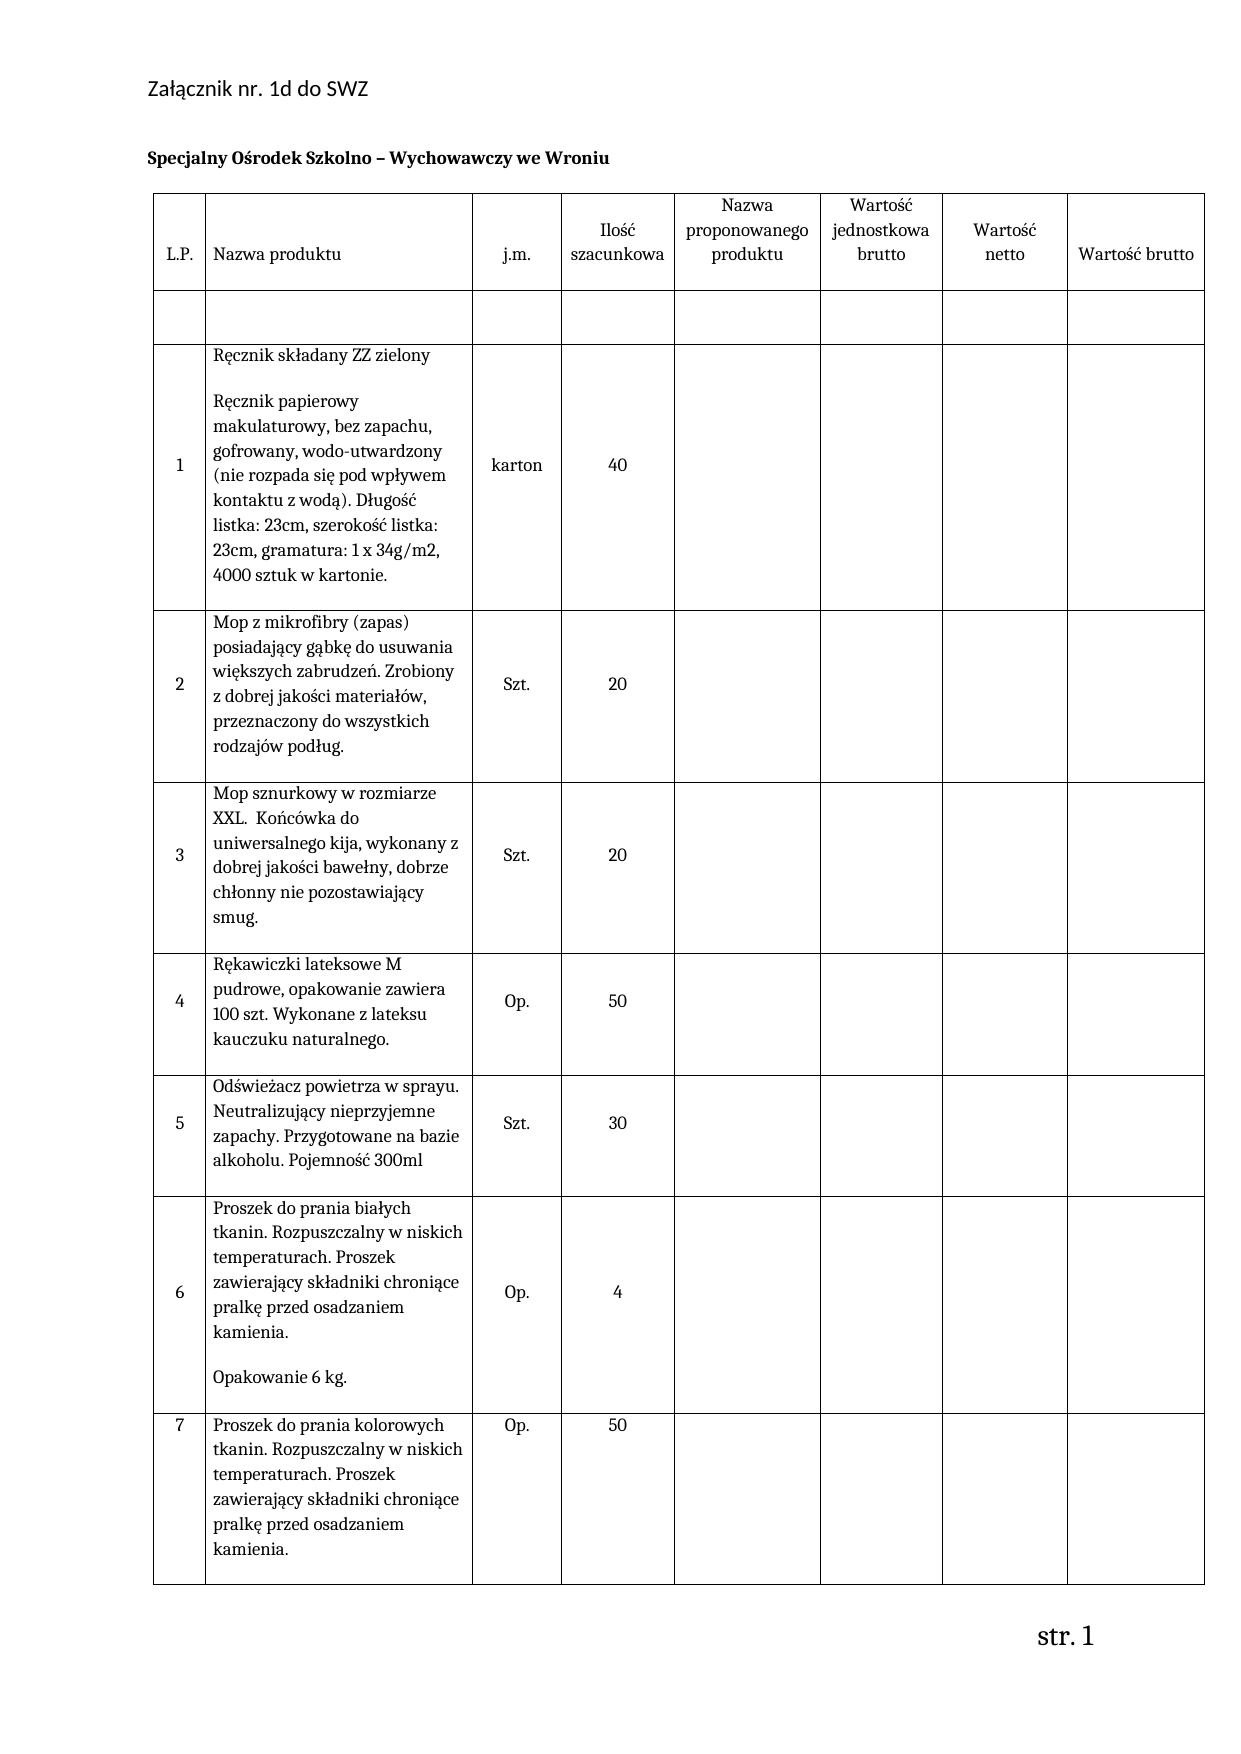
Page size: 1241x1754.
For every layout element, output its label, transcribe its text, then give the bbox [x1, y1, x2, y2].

table_cell 4 [154, 954, 205, 1074]
table_cell [943, 291, 1067, 344]
table_cell [675, 954, 820, 1074]
table_cell Op. [473, 954, 561, 1074]
table_header L.P. [154, 194, 205, 290]
table_cell Proszek do prania białych tkanin. Rozpuszczalny w niskich temperaturach. Proszek zawierający składniki chroniące pralkę przed osadzaniem kamienia. Opakowanie 6 kg. [206, 1197, 472, 1413]
table_cell [821, 1414, 942, 1584]
table_cell [675, 1197, 820, 1413]
table_cell [1068, 1414, 1204, 1584]
table_cell 7 [154, 1414, 205, 1584]
table_header Wartość brutto [1068, 194, 1204, 290]
table_cell [943, 783, 1067, 953]
table_cell [943, 1197, 1067, 1413]
table_cell [473, 291, 561, 344]
table_header Wartość netto [943, 194, 1067, 290]
table_cell [943, 1414, 1067, 1584]
table_cell [821, 611, 942, 782]
table_cell [821, 345, 942, 610]
table_cell [1068, 611, 1204, 782]
table_header Ilość szacunkowa [562, 194, 674, 290]
table_cell [675, 345, 820, 610]
table_cell [1068, 1076, 1204, 1196]
table_cell [943, 1076, 1067, 1196]
table_cell [206, 291, 472, 344]
table_cell [821, 783, 942, 953]
table_cell 20 [562, 783, 674, 953]
table_cell [943, 611, 1067, 782]
table_cell 50 [562, 954, 674, 1074]
table_cell 5 [154, 1076, 205, 1196]
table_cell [206, 1414, 472, 1584]
table_cell [675, 291, 820, 344]
table_cell Odświeżacz powietrza w sprayu. Neutralizujący nieprzyjemne zapachy. Przygotowane na bazie alkoholu. Pojemność 300ml [206, 1076, 472, 1196]
table_cell [943, 954, 1067, 1074]
table_cell [562, 291, 674, 344]
table_cell [821, 1076, 942, 1196]
table_cell Szt. [473, 783, 561, 953]
table_cell Rękawiczki lateksowe M pudrowe, opakowanie zawiera 100 szt. Wykonane z lateksu kauczuku naturalnego. [206, 954, 472, 1074]
table_cell 3 [154, 783, 205, 953]
table_header Wartość jednostkowa brutto [821, 194, 942, 290]
table_cell Ręcznik składany ZZ zielony Ręcznik papierowy makulaturowy, bez zapachu, gofrowany, wodo-utwardzony (nie rozpada się pod wpływem kontaktu z wodą). Długość listka: 23cm, szerokość listka: 23cm, gramatura: 1 x 34g/m2, 4000 sztuk w kartonie. [206, 345, 472, 610]
table_cell 6 [154, 1197, 205, 1413]
table_cell 40 [562, 345, 674, 610]
table_cell karton [473, 345, 561, 610]
table_cell Op. [473, 1414, 561, 1584]
table_cell [821, 1197, 942, 1413]
table_cell Szt. [473, 1076, 561, 1196]
table_cell 4 [562, 1197, 674, 1413]
table_cell [1068, 345, 1204, 610]
table_cell 30 [562, 1076, 674, 1196]
table_header Nazwa produktu [206, 194, 472, 290]
table_cell [821, 954, 942, 1074]
table_header Nazwa proponowanego produktu [675, 194, 820, 290]
table_cell [675, 783, 820, 953]
table_cell [675, 1076, 820, 1196]
table_cell [943, 345, 1067, 610]
table_cell 1 [154, 345, 205, 610]
table_header j.m. [473, 194, 561, 290]
table_cell [1068, 291, 1204, 344]
table_cell Mop z mikrofibry (zapas) posiadający gąbkę do usuwania większych zabrudzeń. Zrobiony z dobrej jakości materiałów, przeznaczony do wszystkich rodzajów podług. [206, 611, 472, 782]
table_cell [154, 291, 205, 344]
table_cell [675, 1414, 820, 1584]
table_cell [1068, 783, 1204, 953]
table_cell [1068, 1197, 1204, 1413]
text Specjalny Ośrodek Szkolno – Wychowawczy we Wroniu [148, 148, 1093, 169]
table_cell Mop sznurkowy w rozmiarze XXL. Końcówka do uniwersalnego kija, wykonany z dobrej jakości bawełny, dobrze chłonny nie pozostawiający smug. [206, 783, 472, 953]
table_cell [1068, 954, 1204, 1074]
table_cell Szt. [473, 611, 561, 782]
table_cell 50 [562, 1414, 674, 1584]
table_cell 20 [562, 611, 674, 782]
table_cell [675, 611, 820, 782]
table_cell Op. [473, 1197, 561, 1413]
table_cell [821, 291, 942, 344]
table_cell 2 [154, 611, 205, 782]
